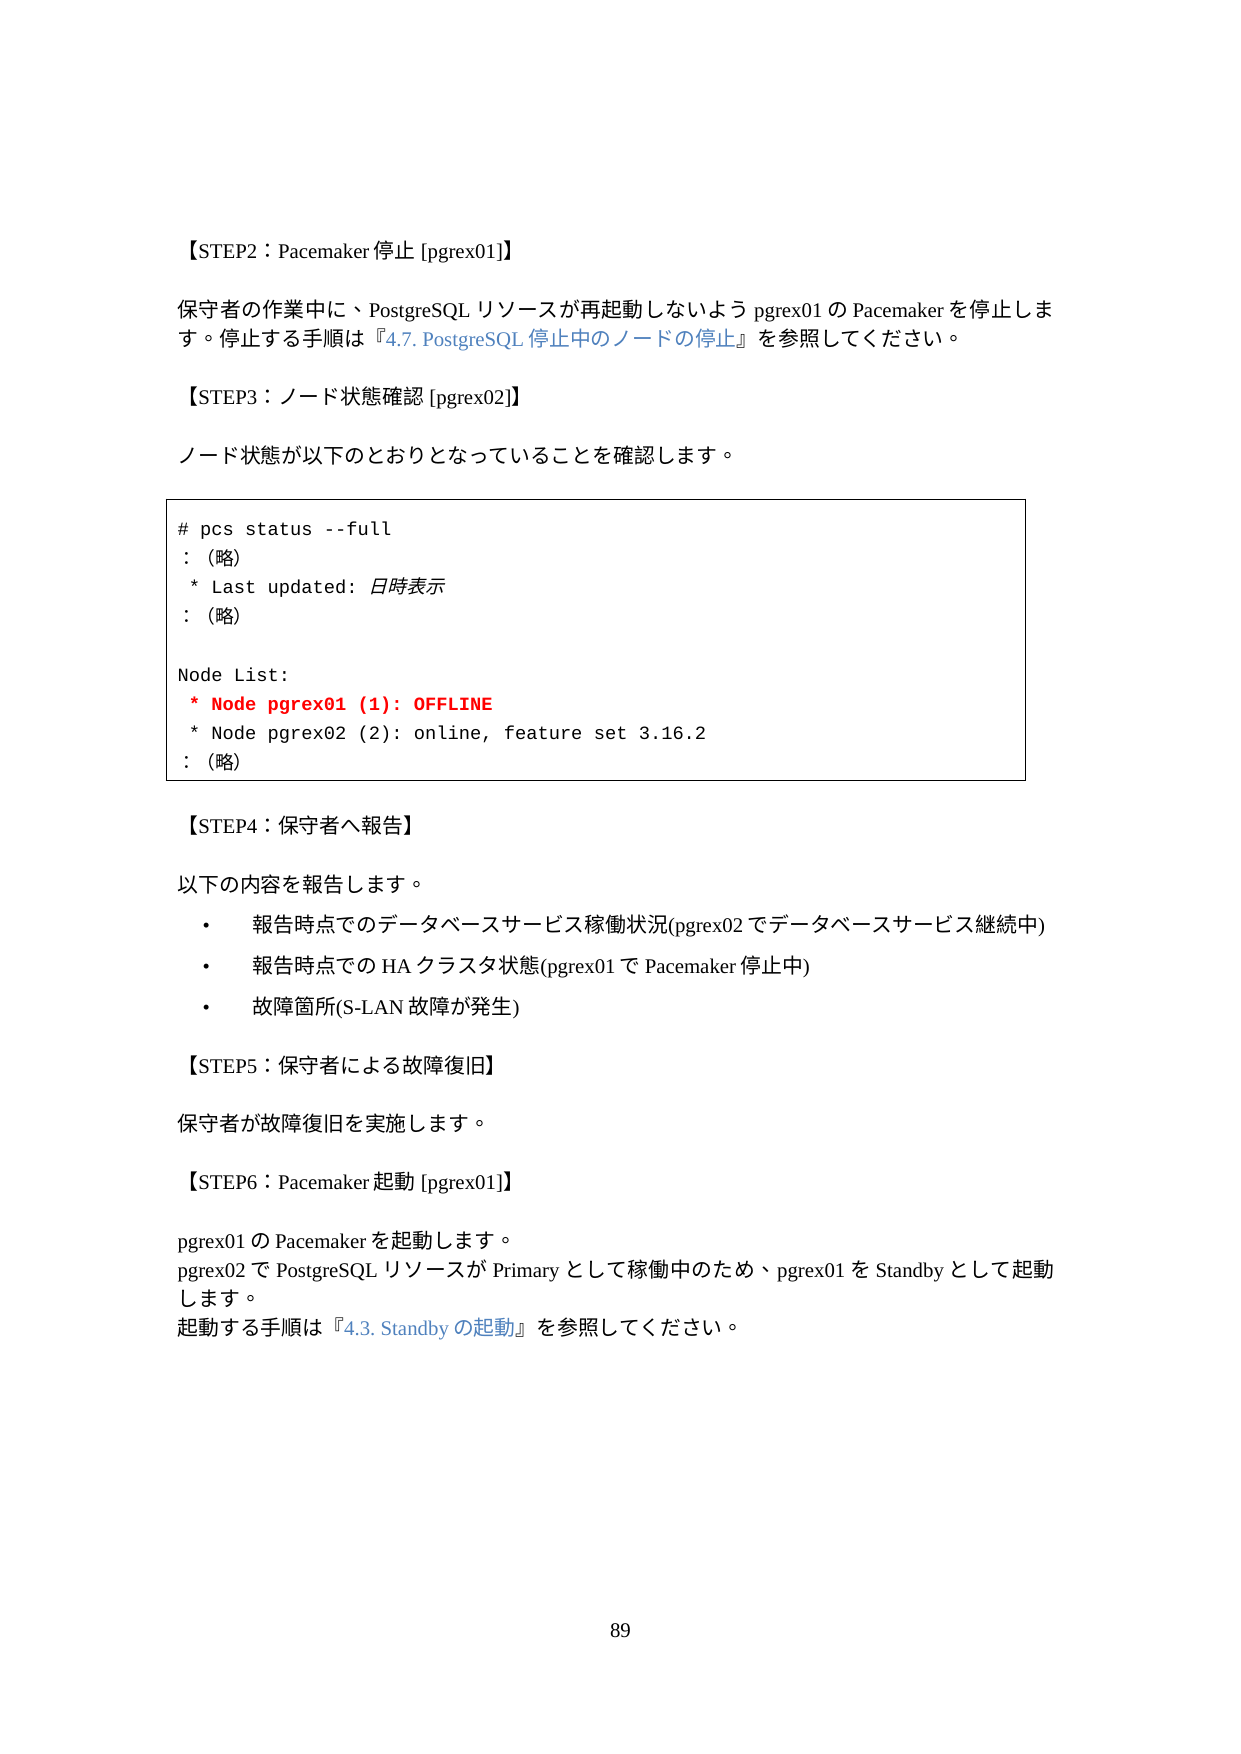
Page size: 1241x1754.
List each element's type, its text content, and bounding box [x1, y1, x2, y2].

text 【STEP5：保守者による故障復旧】 [177, 1050, 1054, 1079]
text 以下の内容を報告します。 [177, 869, 1054, 898]
text 【STEP3：ノード状態確認 [pgrex02]】 [177, 382, 1054, 411]
text 起動する手順は『4.3. Standbyの起動』を参照してください。 [177, 1313, 1054, 1342]
text pgrex01のPacemakerを起動します。 [177, 1225, 1054, 1254]
text 【STEP4：保守者へ報告】 [177, 811, 1054, 840]
text 保守者が故障復旧を実施します。 [177, 1108, 1054, 1138]
text 【STEP6：Pacemaker起動 [pgrex01]】 [177, 1167, 1054, 1196]
list 報告時点でのHAクラスタ状態(pgrex01でPacemaker停止中) [202, 952, 1063, 980]
text 保守者の作業中に、PostgreSQLリソースが再起動しないようpgrex01のPacemakerを停止します。停止する手順は『4.7. PostgreSQL停止中のノードの停止』を参照してください。 [177, 294, 1054, 353]
text pgrex02でPostgreSQLリソースがPrimaryとして稼働中のため、pgrex01をStandbyとして起動します。 [177, 1254, 1054, 1313]
text ノード状態が以下のとおりとなっていることを確認します。 [177, 440, 1054, 469]
list 報告時点でのデータベースサービス稼働状況(pgrex02でデータベースサービス継続中) [202, 911, 1063, 939]
table_header # pcs status --full ：（略） * Last updated: 日時表示 ：（略） Node List: * Node pgrex01 (1): OFFLINE * Node pgrex02 (2): online, feature set 3.16.2 ：（略） [167, 500, 1025, 780]
text 【STEP2：Pacemaker停止 [pgrex01]】 [177, 236, 1054, 265]
list 故障箇所(S-LAN故障が発生) [202, 992, 1063, 1021]
